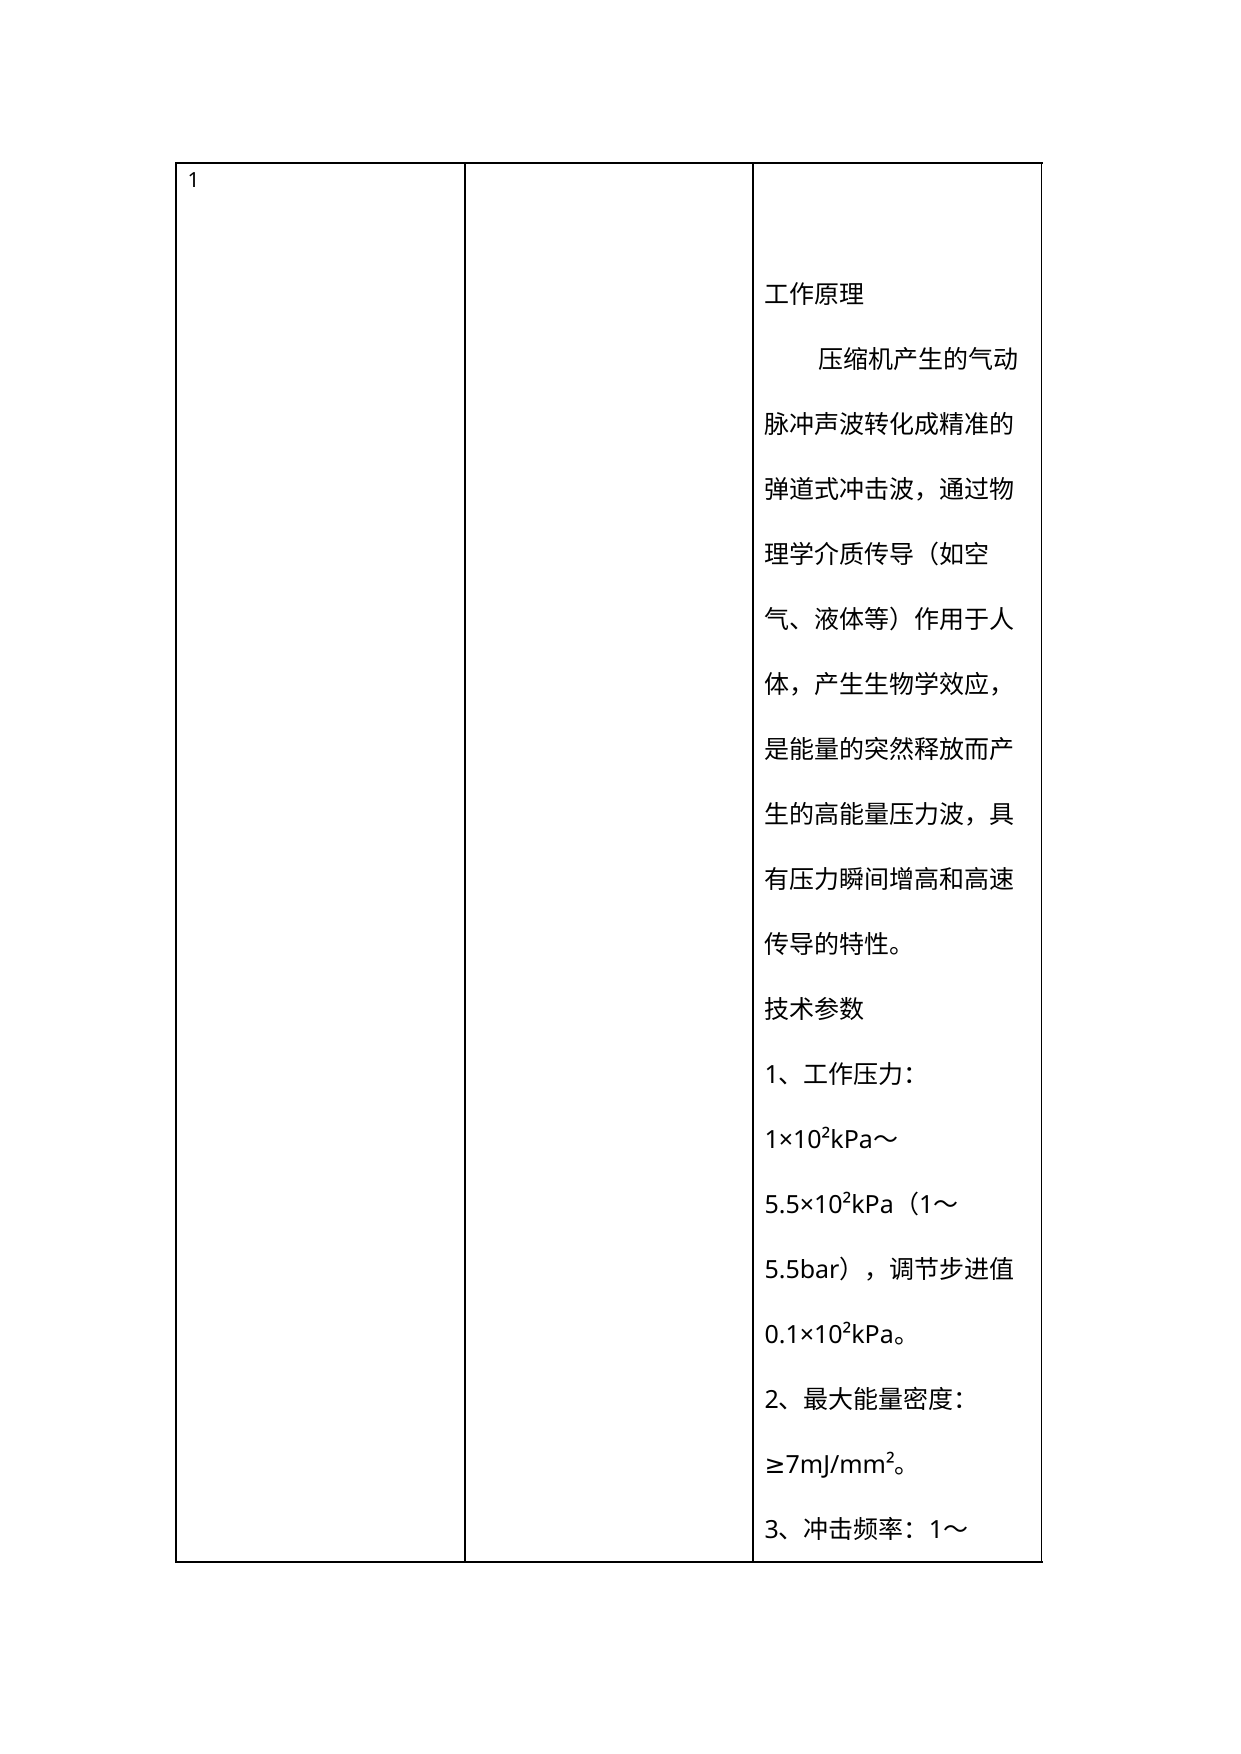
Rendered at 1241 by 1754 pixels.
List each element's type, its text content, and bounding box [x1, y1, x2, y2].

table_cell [754, 164, 1041, 1561]
table_cell [466, 164, 752, 1561]
table_cell 1 [177, 164, 464, 1561]
